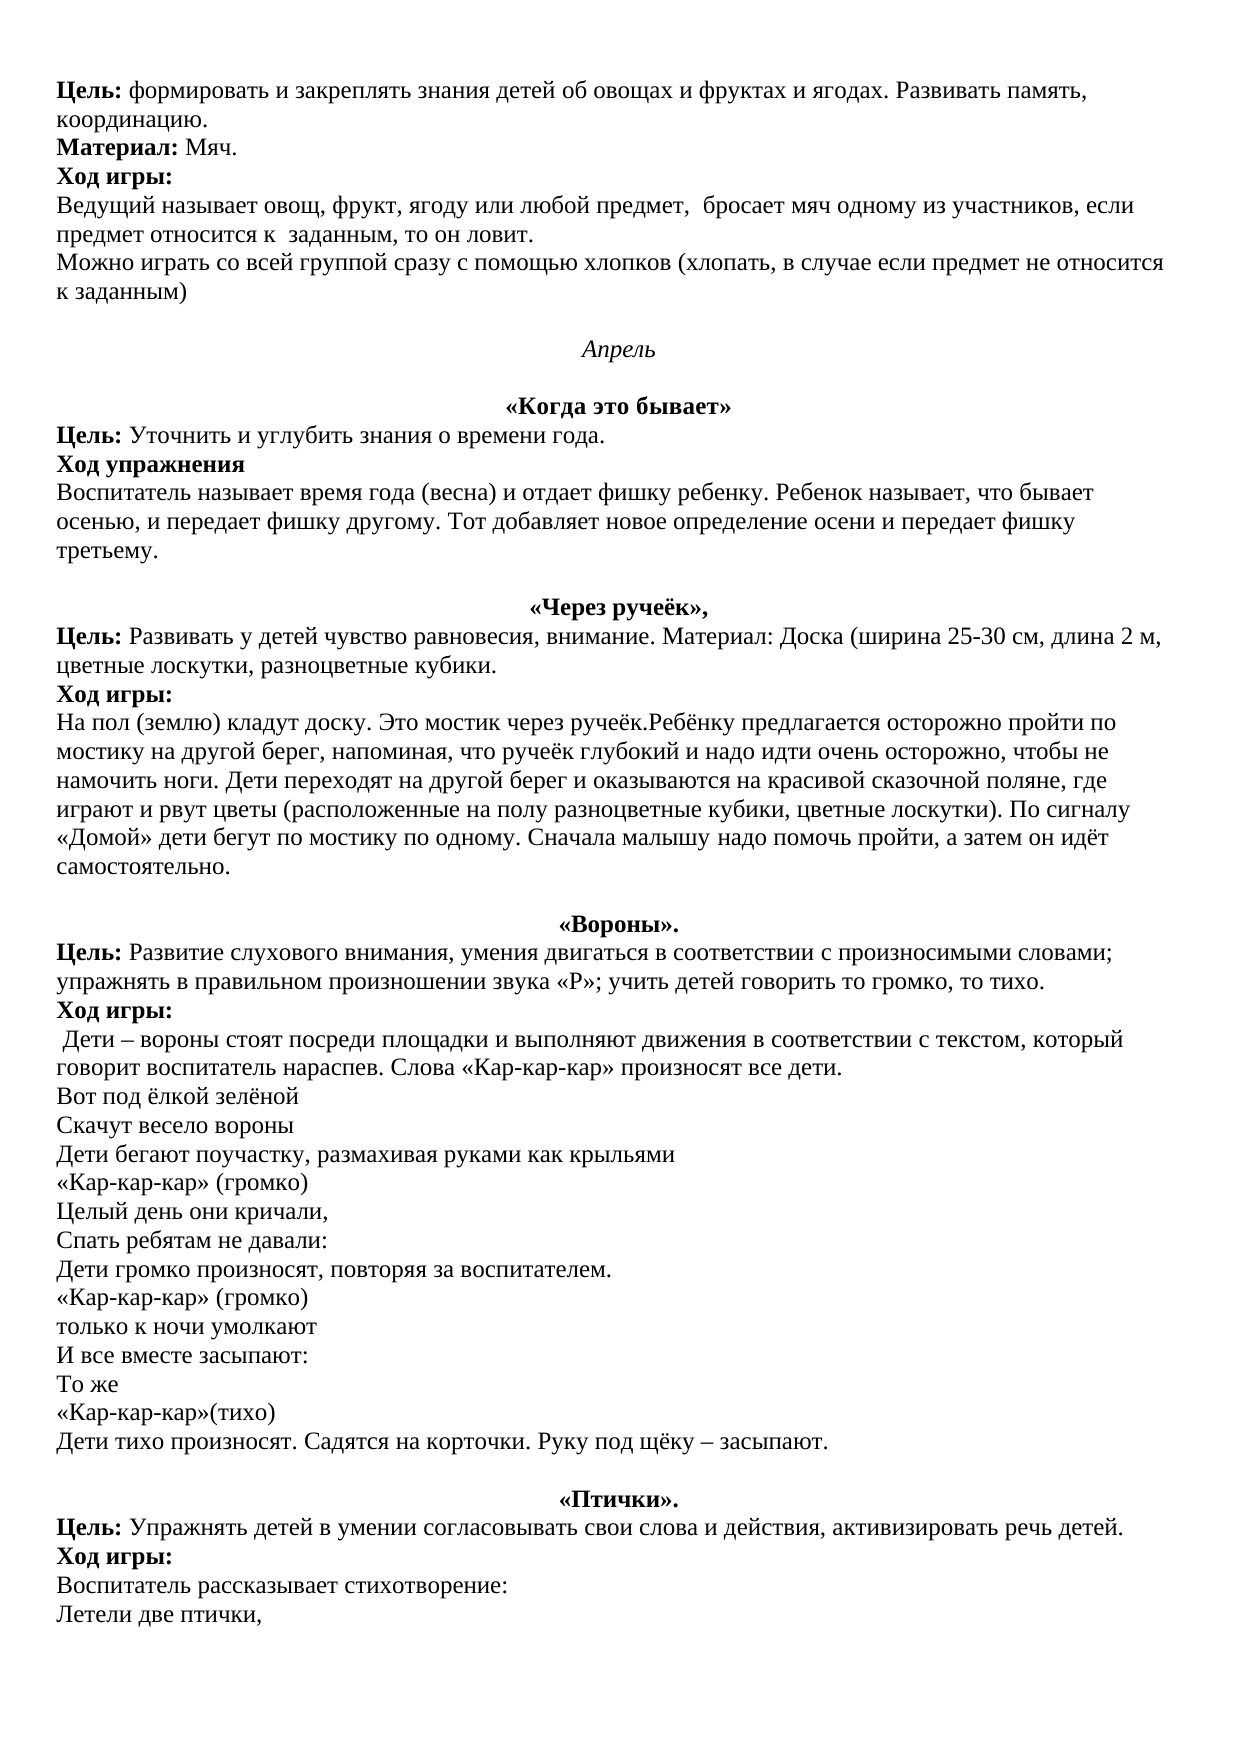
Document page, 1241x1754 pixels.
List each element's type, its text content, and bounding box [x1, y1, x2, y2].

text Цель: формировать и закреплять знания детей об овощах и фруктах и ягодах. Развивать память, координацию. [56, 75, 1181, 132]
text Целый день они кричали, [56, 1196, 1181, 1225]
text Летели две птички, [56, 1599, 1181, 1627]
text Ход упражнения [56, 449, 1181, 477]
text Ход игры: [56, 161, 1181, 190]
text «Через ручеёк», [56, 592, 1181, 621]
text «Птички». [56, 1484, 1181, 1512]
text Скачут весело вороны [56, 1110, 1181, 1139]
text Воспитатель называет время года (весна) и отдает фишку ребенку. Ребенок называет, что бывает осенью, и передает фишку другому. Тот добавляет новое определение осени и передает фишку третьему. [56, 477, 1181, 564]
text И все вместе засыпают: [56, 1340, 1181, 1369]
text Цель: Уточнить и углубить знания о времени года. [56, 420, 1181, 449]
text Дети – вороны стоят посреди площадки и выполняют движения в соответствии с текстом, который говорит воспитатель нараспев. Слова «Кар-кар-кар» произносят все дети. [56, 1024, 1181, 1081]
text Воспитатель рассказывает стихотворение: [56, 1570, 1181, 1599]
text Ход игры: [56, 995, 1181, 1024]
text Спать ребятам не давали: [56, 1225, 1181, 1254]
text только к ночи умолкают [56, 1311, 1181, 1340]
text «Кар-кар-кар» (громко) [56, 1167, 1181, 1196]
text На пол (землю) кладут доску. Это мостик через ручеёк.Ребёнку предлагается осторожно пройти по мостику на другой берег, напоминая, что ручеёк глубокий и надо идти очень осторожно, чтобы не намочить ноги. Дети переходят на другой берег и оказываются на красивой сказочной поляне, где играют и рвут цветы (расположенные на полу разноцветные кубики, цветные лоскутки). По сигналу «Домой» дети бегут по мостику по одному. Сначала малышу надо помочь пройти, а затем он идёт самостоятельно. [56, 707, 1181, 880]
text «Кар-кар-кар»(тихо) [56, 1397, 1181, 1426]
text Цель: Развитие слухового внимания, умения двигаться в соответствии с произносимыми словами; упражнять в правильном произношении звука «Р»; учить детей говорить то громко, то тихо. [56, 937, 1181, 995]
text Дети бегают поучастку, размахивая руками как крыльями [56, 1139, 1181, 1167]
text Ведущий называет овощ, фрукт, ягоду или любой предмет, бросает мяч одному из участников, если предмет относится к заданным, то он ловит. [56, 190, 1181, 247]
text Можно играть со всей группой сразу с помощью хлопков (хлопать, в случае если предмет не относится к заданным) [56, 247, 1181, 305]
text Дети громко произносят, повторяя за воспитателем. [56, 1254, 1181, 1282]
text Вот под ёлкой зелёной [56, 1081, 1181, 1110]
text Материал: Мяч. [56, 132, 1181, 161]
text Цель: Упражнять детей в умении согласовывать свои слова и действия, активизировать речь детей. [56, 1512, 1181, 1541]
text «Когда это бывает» [56, 391, 1181, 420]
text «Вороны». [56, 909, 1181, 937]
text Ход игры: [56, 1541, 1181, 1570]
text Апрель [56, 334, 1181, 362]
text Цель: Развивать у детей чувство равновесия, внимание. Материал: Доска (ширина 25-30 см, длина 2 м, цветные лоскутки, разноцветные кубики. [56, 621, 1181, 679]
text Дети тихо произносят. Садятся на корточки. Руку под щёку – засыпают. [56, 1426, 1181, 1455]
text «Кар-кар-кар» (громко) [56, 1282, 1181, 1311]
text То же [56, 1369, 1181, 1397]
text Ход игры: [56, 679, 1181, 707]
